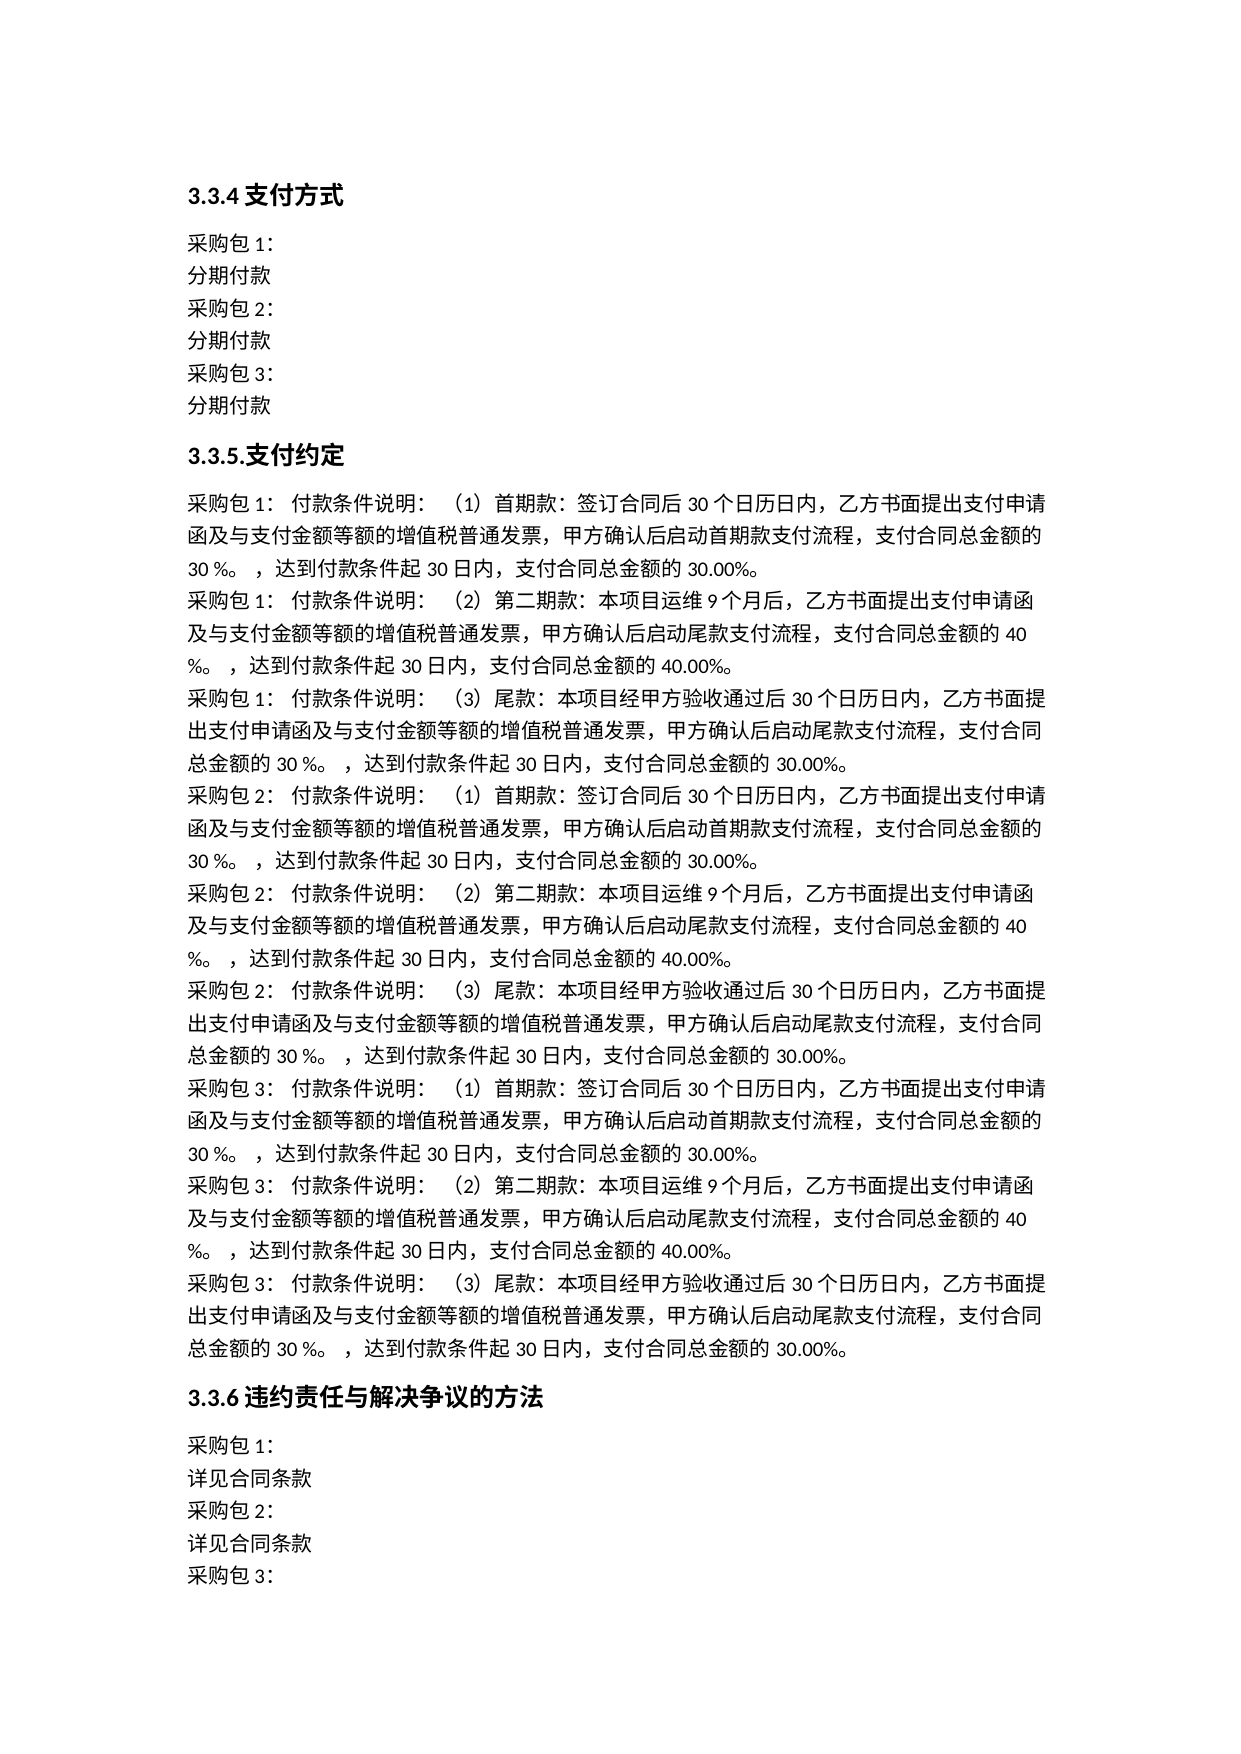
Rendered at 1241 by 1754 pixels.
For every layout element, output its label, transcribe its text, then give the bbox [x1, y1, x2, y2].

text 采购包3： 付款条件说明： （1）首期款：签订合同后 30 个日历日内，乙方书面提出支付申请函及与支付金额等额的增值税普通发票，甲方确认后启动首期款支付流程，支付合同总金额的30 %。 ，达到付款条件起 30 日内，支付合同总金额的 30.00%。 [187, 1072, 1053, 1169]
text 采购包2： 付款条件说明： （1）首期款：签订合同后 30 个日历日内，乙方书面提出支付申请函及与支付金额等额的增值税普通发票，甲方确认后启动首期款支付流程，支付合同总金额的30 %。 ，达到付款条件起 30 日内，支付合同总金额的 30.00%。 [187, 779, 1053, 877]
text 采购包2： [187, 1494, 1053, 1527]
text 采购包1： 付款条件说明： （3）尾款：本项目经甲方验收通过后 30个日历日内，乙方书面提出支付申请函及与支付金额等额的增值税普通发票，甲方确认后启动尾款支付流程，支付合同总金额的 30 %。 ，达到付款条件起 30 日内，支付合同总金额的 30.00%。 [187, 682, 1053, 779]
text 采购包3： [187, 1559, 1053, 1592]
text 3.3.5.支付约定 [187, 422, 1053, 487]
text 采购包2： [187, 292, 1053, 324]
text 分期付款 [187, 259, 1053, 292]
text 分期付款 [187, 324, 1053, 357]
text 采购包1： 付款条件说明： （2）第二期款：本项目运维9个月后，乙方书面提出支付申请函及与支付金额等额的增值税普通发票，甲方确认后启动尾款支付流程，支付合同总金额的 40 %。 ，达到付款条件起 30 日内，支付合同总金额的 40.00%。 [187, 584, 1053, 682]
text 3.3.6违约责任与解决争议的方法 [187, 1364, 1053, 1429]
text 采购包3： 付款条件说明： （2）第二期款：本项目运维9个月后，乙方书面提出支付申请函及与支付金额等额的增值税普通发票，甲方确认后启动尾款支付流程，支付合同总金额的 40 %。 ，达到付款条件起 30 日内，支付合同总金额的 40.00%。 [187, 1169, 1053, 1267]
text 3.3.4支付方式 [187, 162, 1053, 227]
text 采购包1： 付款条件说明： （1）首期款：签订合同后 30 个日历日内，乙方书面提出支付申请函及与支付金额等额的增值税普通发票，甲方确认后启动首期款支付流程，支付合同总金额的30 %。 ，达到付款条件起 30 日内，支付合同总金额的 30.00%。 [187, 487, 1053, 584]
text 采购包2： 付款条件说明： （3）尾款：本项目经甲方验收通过后 30个日历日内，乙方书面提出支付申请函及与支付金额等额的增值税普通发票，甲方确认后启动尾款支付流程，支付合同总金额的 30 %。 ，达到付款条件起 30 日内，支付合同总金额的 30.00%。 [187, 974, 1053, 1072]
text 详见合同条款 [187, 1527, 1053, 1559]
text 分期付款 [187, 389, 1053, 422]
text 采购包2： 付款条件说明： （2）第二期款：本项目运维9个月后，乙方书面提出支付申请函及与支付金额等额的增值税普通发票，甲方确认后启动尾款支付流程，支付合同总金额的 40 %。 ，达到付款条件起 30 日内，支付合同总金额的 40.00%。 [187, 877, 1053, 974]
text 采购包1： [187, 1429, 1053, 1462]
text 采购包3： 付款条件说明： （3）尾款：本项目经甲方验收通过后 30个日历日内，乙方书面提出支付申请函及与支付金额等额的增值税普通发票，甲方确认后启动尾款支付流程，支付合同总金额的 30 %。 ，达到付款条件起 30 日内，支付合同总金额的 30.00%。 [187, 1267, 1053, 1364]
text 采购包3： [187, 357, 1053, 389]
text 详见合同条款 [187, 1462, 1053, 1494]
text 采购包1： [187, 227, 1053, 259]
